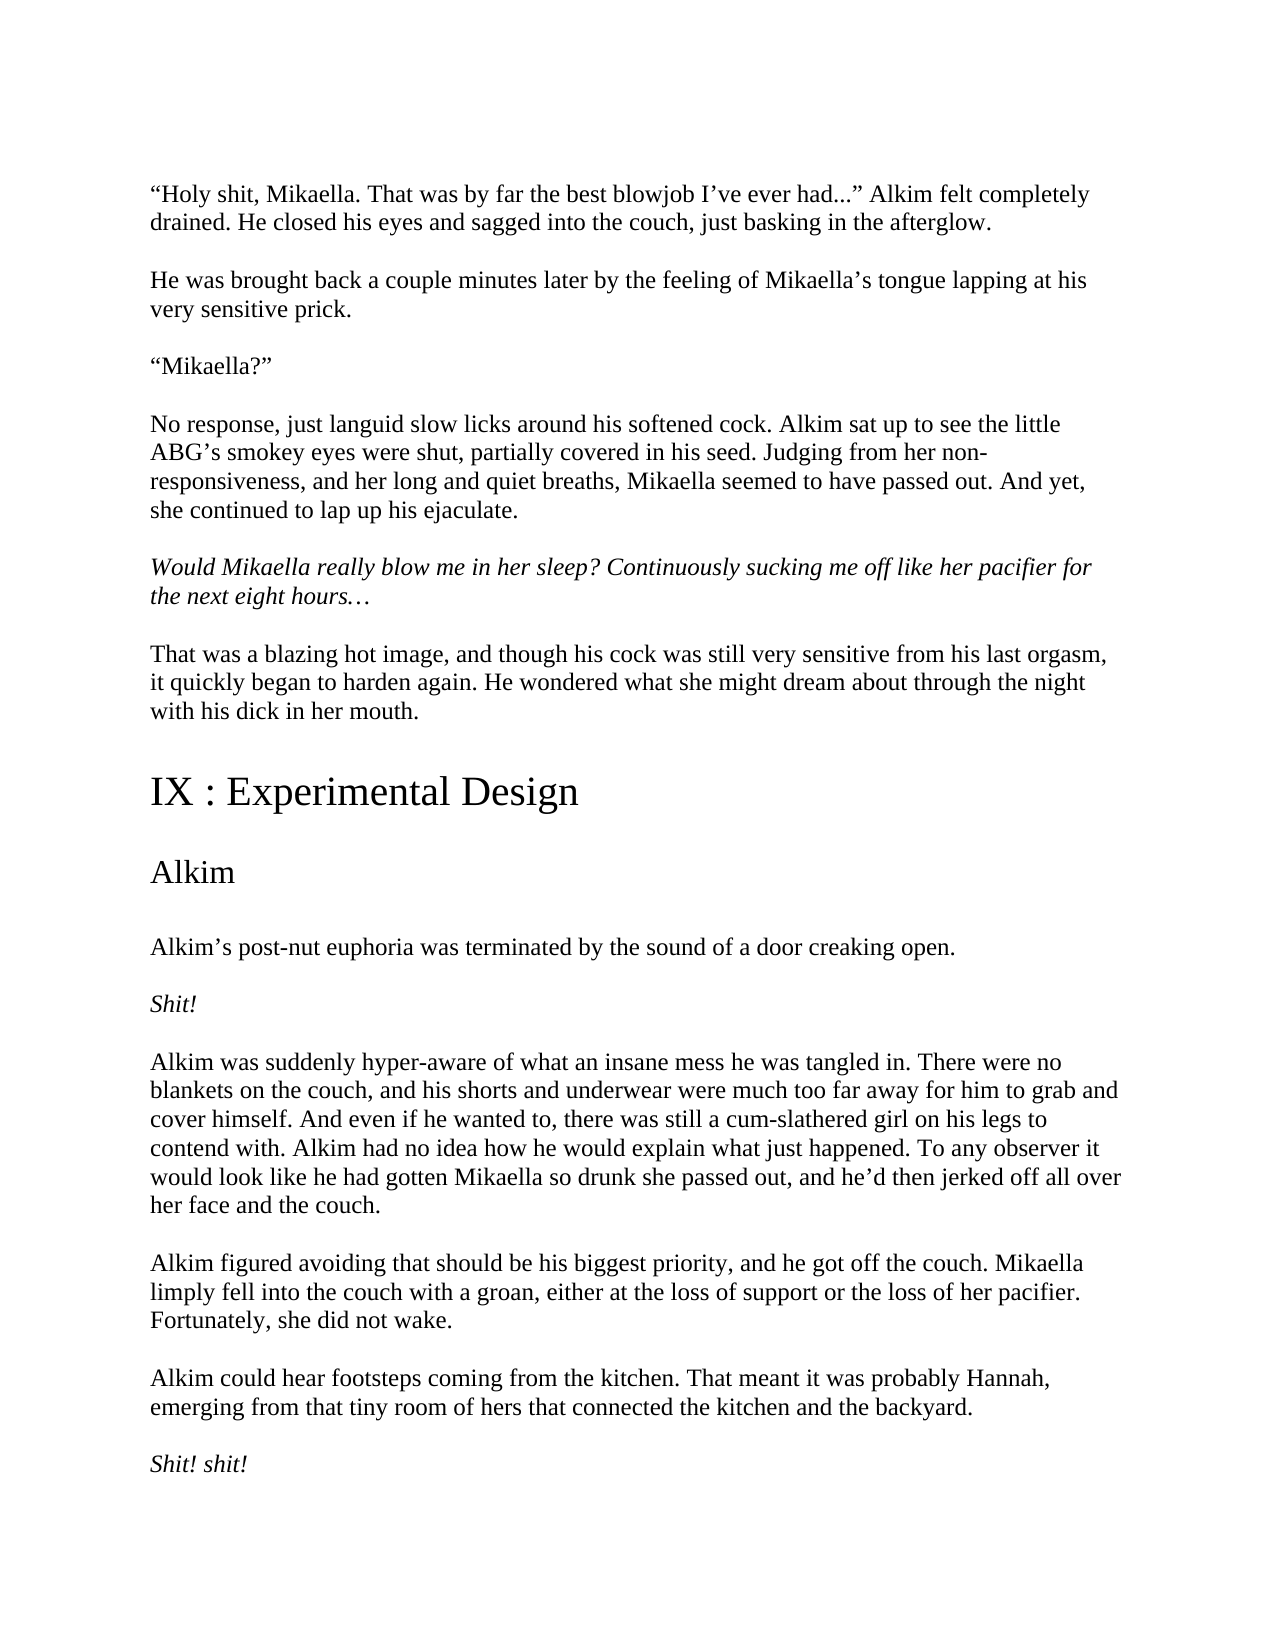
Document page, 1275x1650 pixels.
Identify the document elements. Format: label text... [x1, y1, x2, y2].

text Shit! shit! [150, 1449, 1125, 1478]
text No response, just languid slow licks around his softened cock. Alkim sat up to see the little ABG’s smokey eyes were shut, partially covered in his seed. Judging from her non-responsiveness, and her long and quiet breaths, Mikaella seemed to have passed out. And yet, she continued to lap up his ejaculate. [150, 409, 1125, 524]
text Would Mikaella really blow me in her sleep? Continuously sucking me off like her pacifier for the next eight hours… [150, 552, 1125, 610]
text Alkim figured avoiding that should be his biggest priority, and he got off the couch. Mikaella limply fell into the couch with a groan, either at the loss of support or the loss of her pacifier. Fortunately, she did not wake. [150, 1248, 1125, 1334]
text That was a blazing hot image, and though his cock was still very sensitive from his last orgasm, it quickly began to harden again. He wondered what she might dream about through the night with his dick in her mouth. [150, 639, 1125, 725]
text “Holy shit, Mikaella. That was by far the best blowjob I’ve ever had...” Alkim felt completely drained. He closed his eyes and sagged into the couch, just basking in the afterglow. [150, 179, 1125, 236]
text He was brought back a couple minutes later by the feeling of Mikaella’s tongue lapping at his very sensitive prick. [150, 265, 1125, 322]
text Alkim’s post-nut euphoria was terminated by the sound of a door creaking open. [150, 932, 1125, 960]
text Alkim could hear footsteps coming from the kitchen. That meant it was probably Hannah, emerging from that tiny room of hers that connected the kitchen and the backyard. [150, 1363, 1125, 1420]
subtitle Alkim [150, 852, 1125, 890]
text Alkim was suddenly hyper-aware of what an insane mess he was tangled in. There were no blankets on the couch, and his shorts and underwear were much too far away for him to grab and cover himself. And even if he wanted to, there was still a cum-slathered girl on his legs to contend with. Alkim had no idea how he would explain what just happened. To any observer it would look like he had gotten Mikaella so drunk she passed out, and he’d then jerked off all over her face and the couch. [150, 1047, 1125, 1219]
text “Mikaella?” [150, 351, 1125, 380]
subtitle IX : Experimental Design [150, 767, 1125, 814]
text Shit! [150, 989, 1125, 1018]
